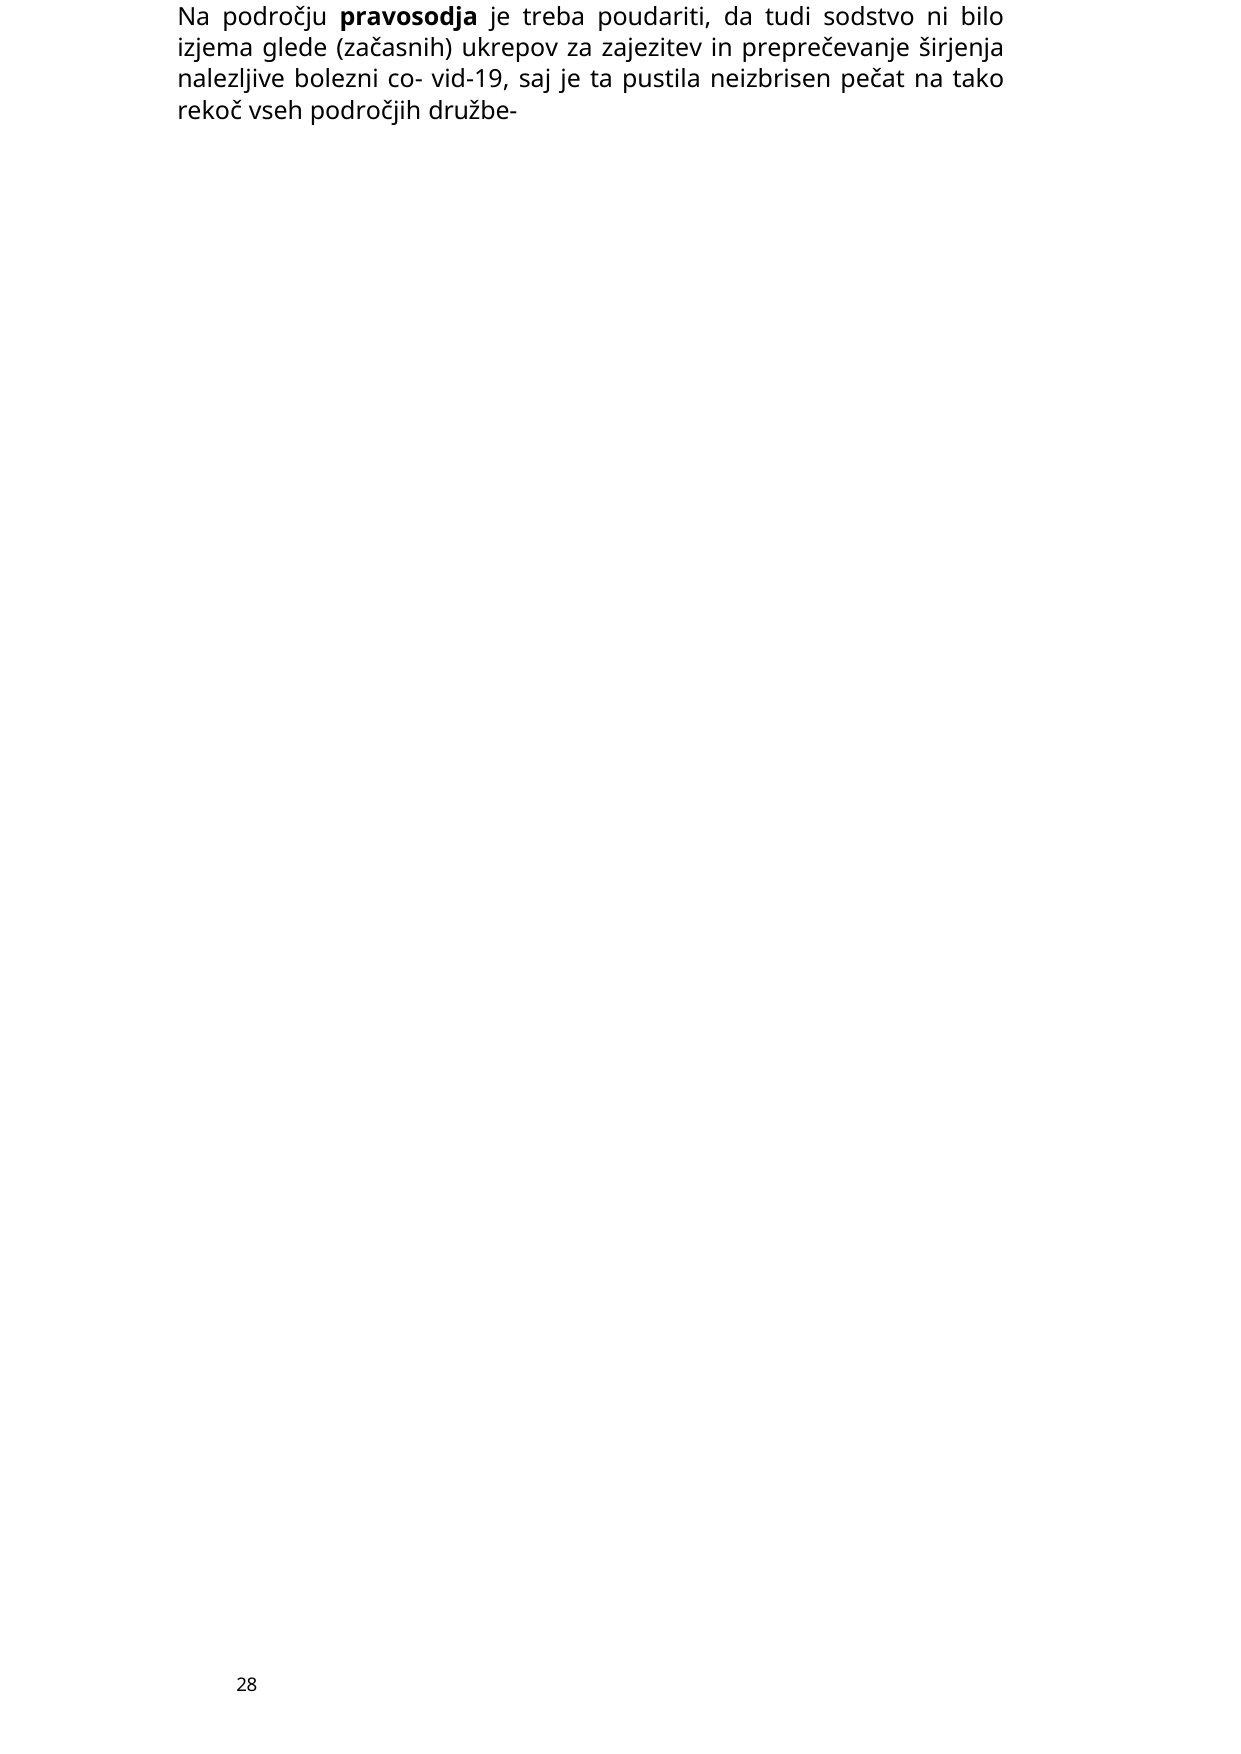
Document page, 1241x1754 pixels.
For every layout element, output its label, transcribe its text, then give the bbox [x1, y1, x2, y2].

text Na področju pravosodja je treba poudariti, da tudi sodstvo ni bilo izjema glede (začasnih) ukrepov za zajezitev in preprečevanje širjenja nalezljive bolezni co- vid-19, saj je ta pustila neizbrisen pečat na tako rekoč vseh področjih družbe- [177, 0, 1004, 127]
